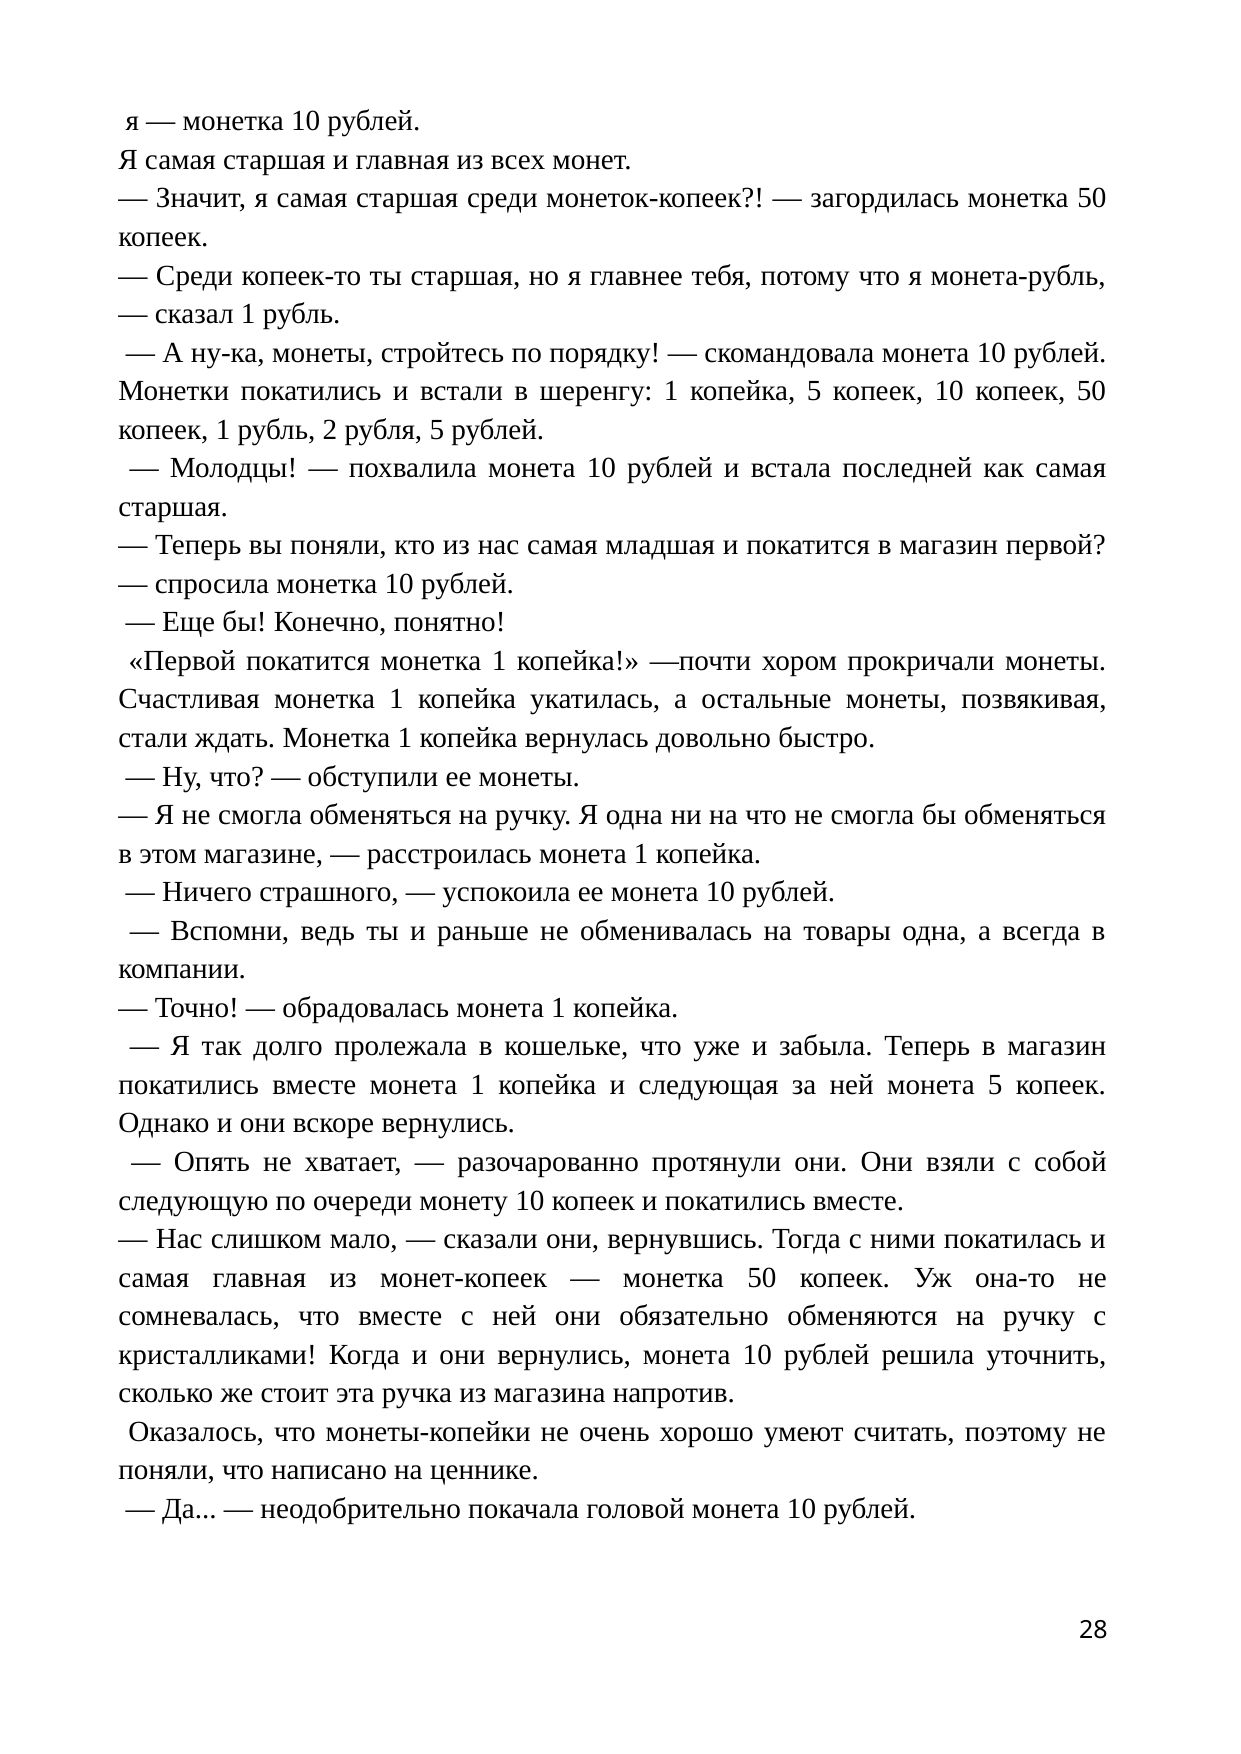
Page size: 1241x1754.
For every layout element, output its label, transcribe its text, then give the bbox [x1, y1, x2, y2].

list — Точно! — обрадовалась монета 1 копейка. [118, 990, 1107, 1023]
list — Опять не хватает, — разочарованно протянули они. Они взяли с собой следующую по очереди монету 10 копеек и покатились вместе. [118, 1144, 1107, 1216]
list — Нас слишком мало, — сказали они, вернувшись. Тогда с ними покатилась и самая главная из монет-копеек — монетка 50 копеек. Уж она-то не сомневалась, что вместе с ней они обязательно обменяются на ручку с кристалликами! Когда и они вернулись, монета 10 рублей решила уточнить, сколько же стоит эта ручка из магазина напротив. [118, 1221, 1107, 1409]
list — Значит, я самая старшая среди монеток-копеек?! — загордилась монетка 50 копеек. [118, 181, 1107, 253]
list я — монетка 10 рублей. [118, 103, 1107, 137]
list — Среди копеек-то ты старшая, но я главнее тебя, потому что я монета-рубль, — сказал 1 рубль. [118, 258, 1107, 330]
list — Теперь вы поняли, кто из нас самая младшая и покатится в магазин первой? — спросила монетка 10 рублей. [118, 527, 1107, 599]
list Я самая старшая и главная из всех монет. [118, 142, 1107, 176]
list — А ну-ка, монеты, стройтесь по порядку! — скомандовала монета 10 рублей. Монетки покатились и встали в шеренгу: 1 копейка, 5 копеек, 10 копеек, 50 копеек, 1 рубль, 2 рубля, 5 рублей. [118, 335, 1107, 445]
list — Ну, что? — обступили ее монеты. [118, 759, 1107, 792]
list — Да... — неодобрительно покачала головой монета 10 рублей. [118, 1491, 1107, 1524]
list — Ничего страшного, — успокоила ее монета 10 рублей. [118, 874, 1107, 908]
list — Я не смогла обменяться на ручку. Я одна ни на что не смогла бы обменяться в этом магазине, — расстроилась монета 1 копейка. [118, 797, 1107, 869]
list — Я так долго пролежала в кошельке, что уже и забыла. Теперь в магазин покатились вместе монета 1 копейка и следующая за ней монета 5 копеек. Однако и они вскоре вернулись. [118, 1028, 1107, 1139]
list Оказалось, что монеты-копейки не очень хорошо умеют считать, поэтому не поняли, что написано на ценнике. [118, 1414, 1107, 1486]
list — Молодцы! — похвалила монета 10 рублей и встала последней как самая старшая. [118, 450, 1107, 522]
list — Еще бы! Конечно, понятно! [118, 604, 1107, 638]
list «Первой покатится монетка 1 копейка!» —почти хором прокричали монеты. Счастливая монетка 1 копейка укатилась, а остальные монеты, позвякивая, стали ждать. Монетка 1 копейка вернулась довольно быстро. [118, 643, 1107, 754]
list — Вспомни, ведь ты и раньше не обменивалась на товары одна, а всегда в компании. [118, 913, 1107, 985]
